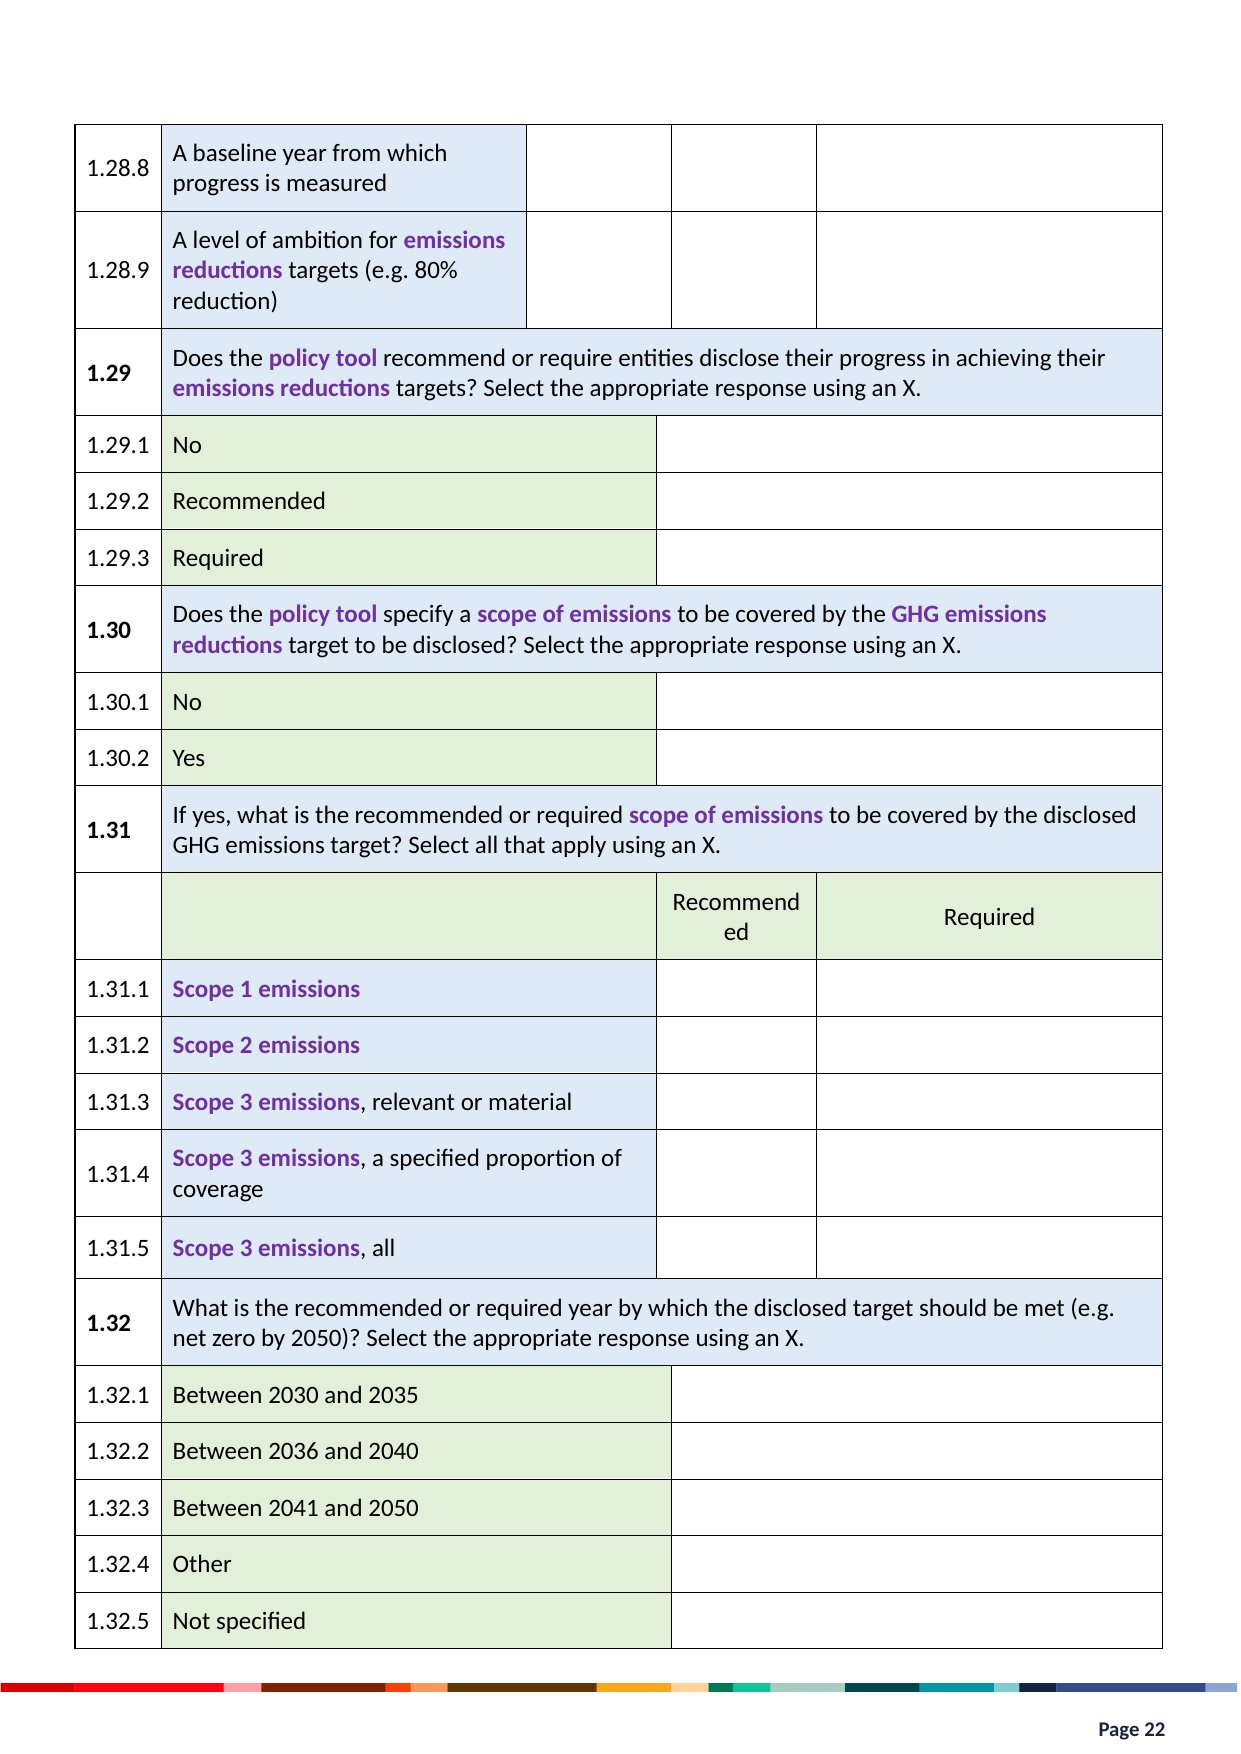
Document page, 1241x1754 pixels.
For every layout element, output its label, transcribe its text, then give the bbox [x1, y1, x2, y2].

table_cell 1.32.4 [76, 1536, 161, 1592]
table_cell [672, 1423, 1162, 1478]
table_cell Scope 1 emissions [162, 960, 656, 1016]
table_cell 1.28.8 [76, 125, 161, 211]
table_cell What is the recommended or required year by which the disclosed target should be met (e.g. net zero by 2050)? Select the appropriate response using an X. [162, 1279, 1162, 1365]
table_cell 1.32.5 [76, 1593, 161, 1648]
table_cell [657, 1130, 816, 1216]
table_cell Scope 3 emissions, all [162, 1217, 656, 1278]
table_cell [657, 960, 816, 1016]
table_cell [672, 1480, 1162, 1535]
table_cell 1.31.4 [76, 1130, 161, 1216]
table_cell Required [817, 873, 1162, 959]
table_cell Recommended [162, 473, 656, 528]
table_cell [817, 125, 1162, 211]
table_cell 1.32.3 [76, 1480, 161, 1535]
table_cell No [162, 673, 656, 729]
table_cell Not specified [162, 1593, 671, 1648]
table_cell [672, 125, 816, 211]
table_cell [817, 960, 1162, 1016]
table_cell [657, 1217, 816, 1278]
table_cell 1.31.5 [76, 1217, 161, 1278]
table_cell [76, 873, 161, 959]
table_cell [657, 1074, 816, 1129]
table_cell Scope 3 emissions, relevant or material [162, 1074, 656, 1129]
table_cell [672, 1593, 1162, 1648]
table_cell If yes, what is the recommended or required scope of emissions to be covered by the disclosed GHG emissions target? Select all that apply using an X. [162, 786, 1162, 872]
table_cell Yes [162, 730, 656, 785]
table_cell A level of ambition for emissions reductions targets (e.g. 80% reduction) [162, 212, 526, 328]
table_cell 1.30.1 [76, 673, 161, 729]
table_cell 1.32 [76, 1279, 161, 1365]
table_cell [817, 1017, 1162, 1072]
table_cell [657, 673, 1162, 729]
table_cell [527, 212, 671, 328]
table_cell 1.30 [76, 586, 161, 672]
table_cell Required [162, 530, 656, 585]
table_cell Scope 3 emissions, a specified proportion of coverage [162, 1130, 656, 1216]
table_cell Between 2030 and 2035 [162, 1366, 671, 1422]
table_cell [657, 473, 1162, 528]
table_cell [657, 1017, 816, 1072]
table_cell [672, 1536, 1162, 1592]
table_cell [817, 1217, 1162, 1278]
table_cell Does the policy tool specify a scope of emissions to be covered by the GHG emissions reductions target to be disclosed? Select the appropriate response using an X. [162, 586, 1162, 672]
table_cell [672, 212, 816, 328]
table_cell 1.29 [76, 329, 161, 415]
table_cell [817, 212, 1162, 328]
table_cell Does the policy tool recommend or require entities disclose their progress in achieving their emissions reductions targets? Select the appropriate response using an X. [162, 329, 1162, 415]
table_cell Other [162, 1536, 671, 1592]
table_cell [817, 1074, 1162, 1129]
table_cell [657, 730, 1162, 785]
table_cell Scope 2 emissions [162, 1017, 656, 1072]
table_cell A baseline year from which progress is measured [162, 125, 526, 211]
table_cell 1.29.2 [76, 473, 161, 528]
table_cell [672, 1366, 1162, 1422]
table_cell [162, 873, 656, 959]
table_cell 1.29.3 [76, 530, 161, 585]
table_cell 1.32.1 [76, 1366, 161, 1422]
table_cell 1.31.2 [76, 1017, 161, 1072]
table_cell 1.31 [76, 786, 161, 872]
table_cell [817, 1130, 1162, 1216]
table_cell 1.31.1 [76, 960, 161, 1016]
table_cell 1.30.2 [76, 730, 161, 785]
table_cell 1.29.1 [76, 416, 161, 472]
table_cell 1.28.9 [76, 212, 161, 328]
table_cell [657, 530, 1162, 585]
table_cell No [162, 416, 656, 472]
table_cell [527, 125, 671, 211]
table_cell Between 2036 and 2040 [162, 1423, 671, 1478]
picture [0, 1683, 1236, 1692]
table_cell 1.31.3 [76, 1074, 161, 1129]
table_cell 1.32.2 [76, 1423, 161, 1478]
table_cell Between 2041 and 2050 [162, 1480, 671, 1535]
table_cell Recommended [657, 873, 816, 959]
table_cell [657, 416, 1162, 472]
